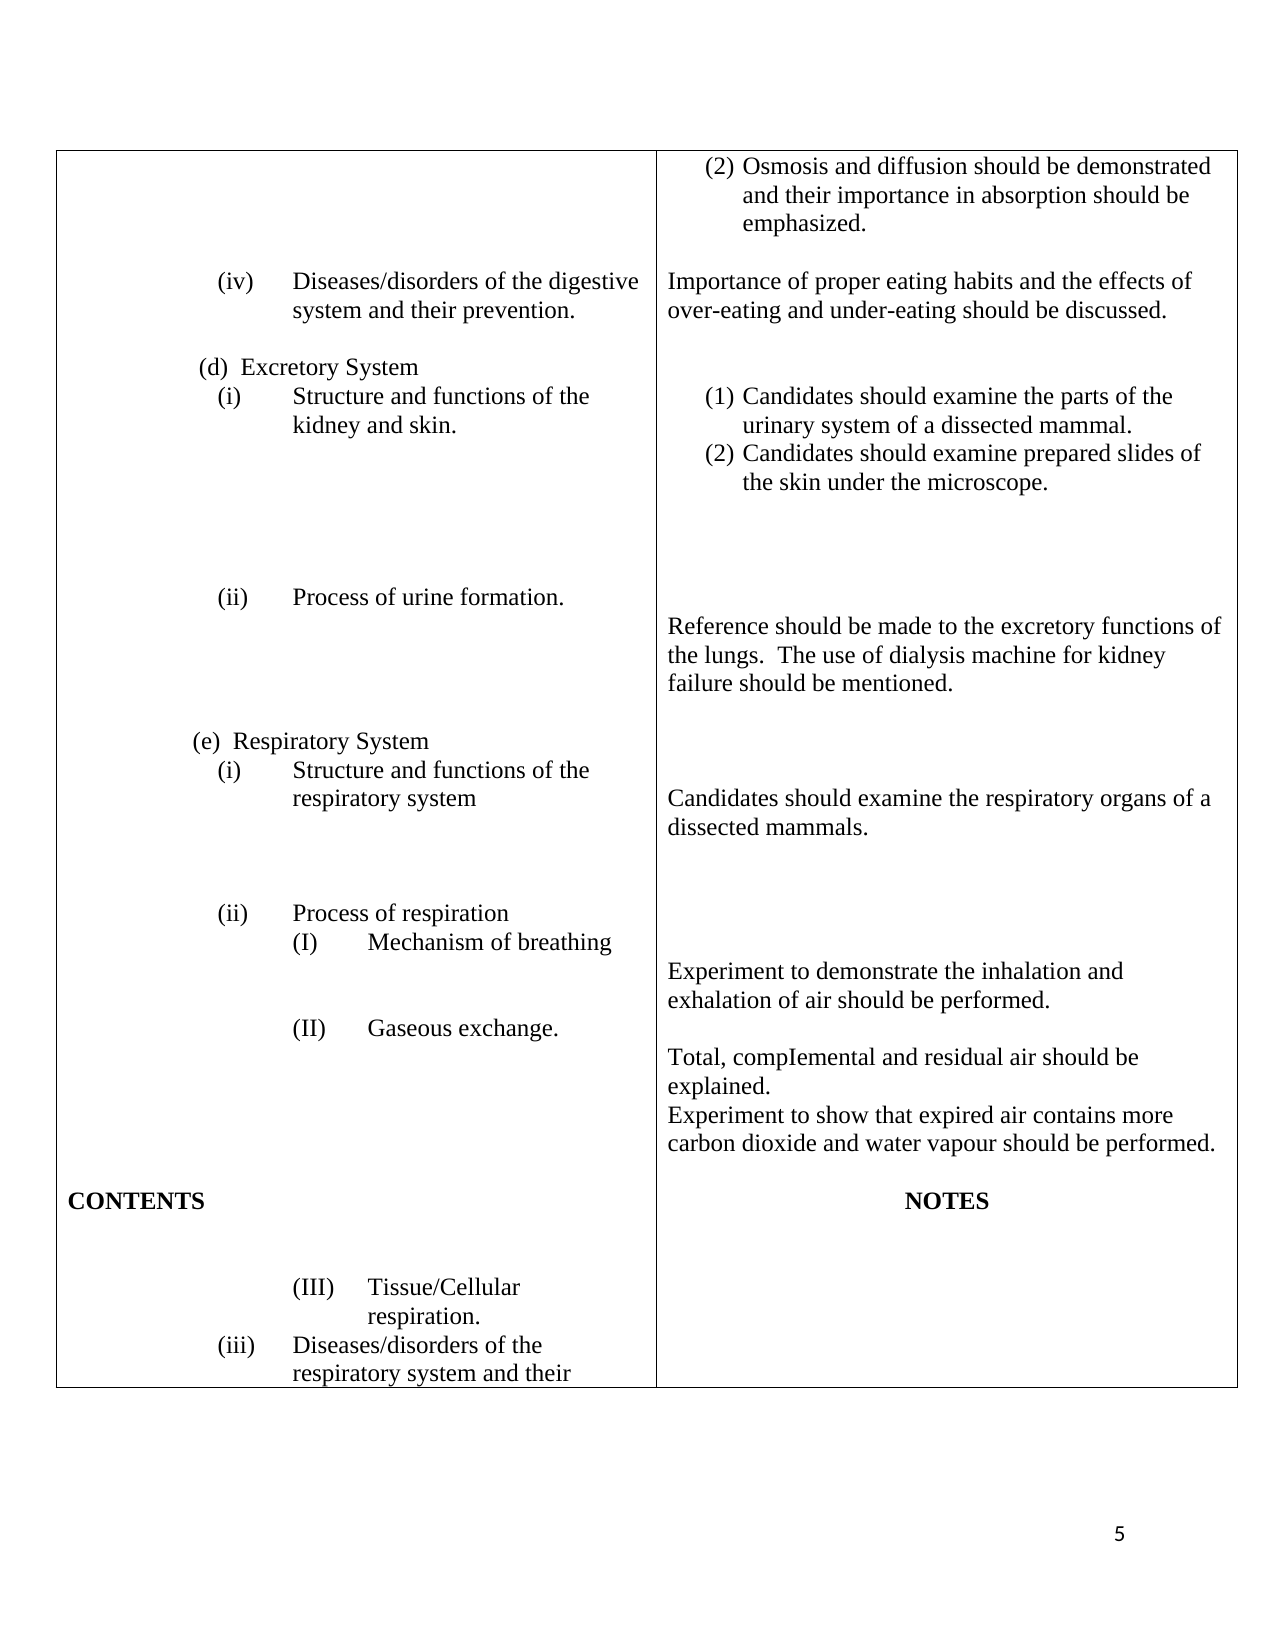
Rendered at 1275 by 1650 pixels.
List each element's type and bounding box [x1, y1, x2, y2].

table_cell [657, 151, 1237, 1387]
table_cell [57, 151, 656, 1387]
